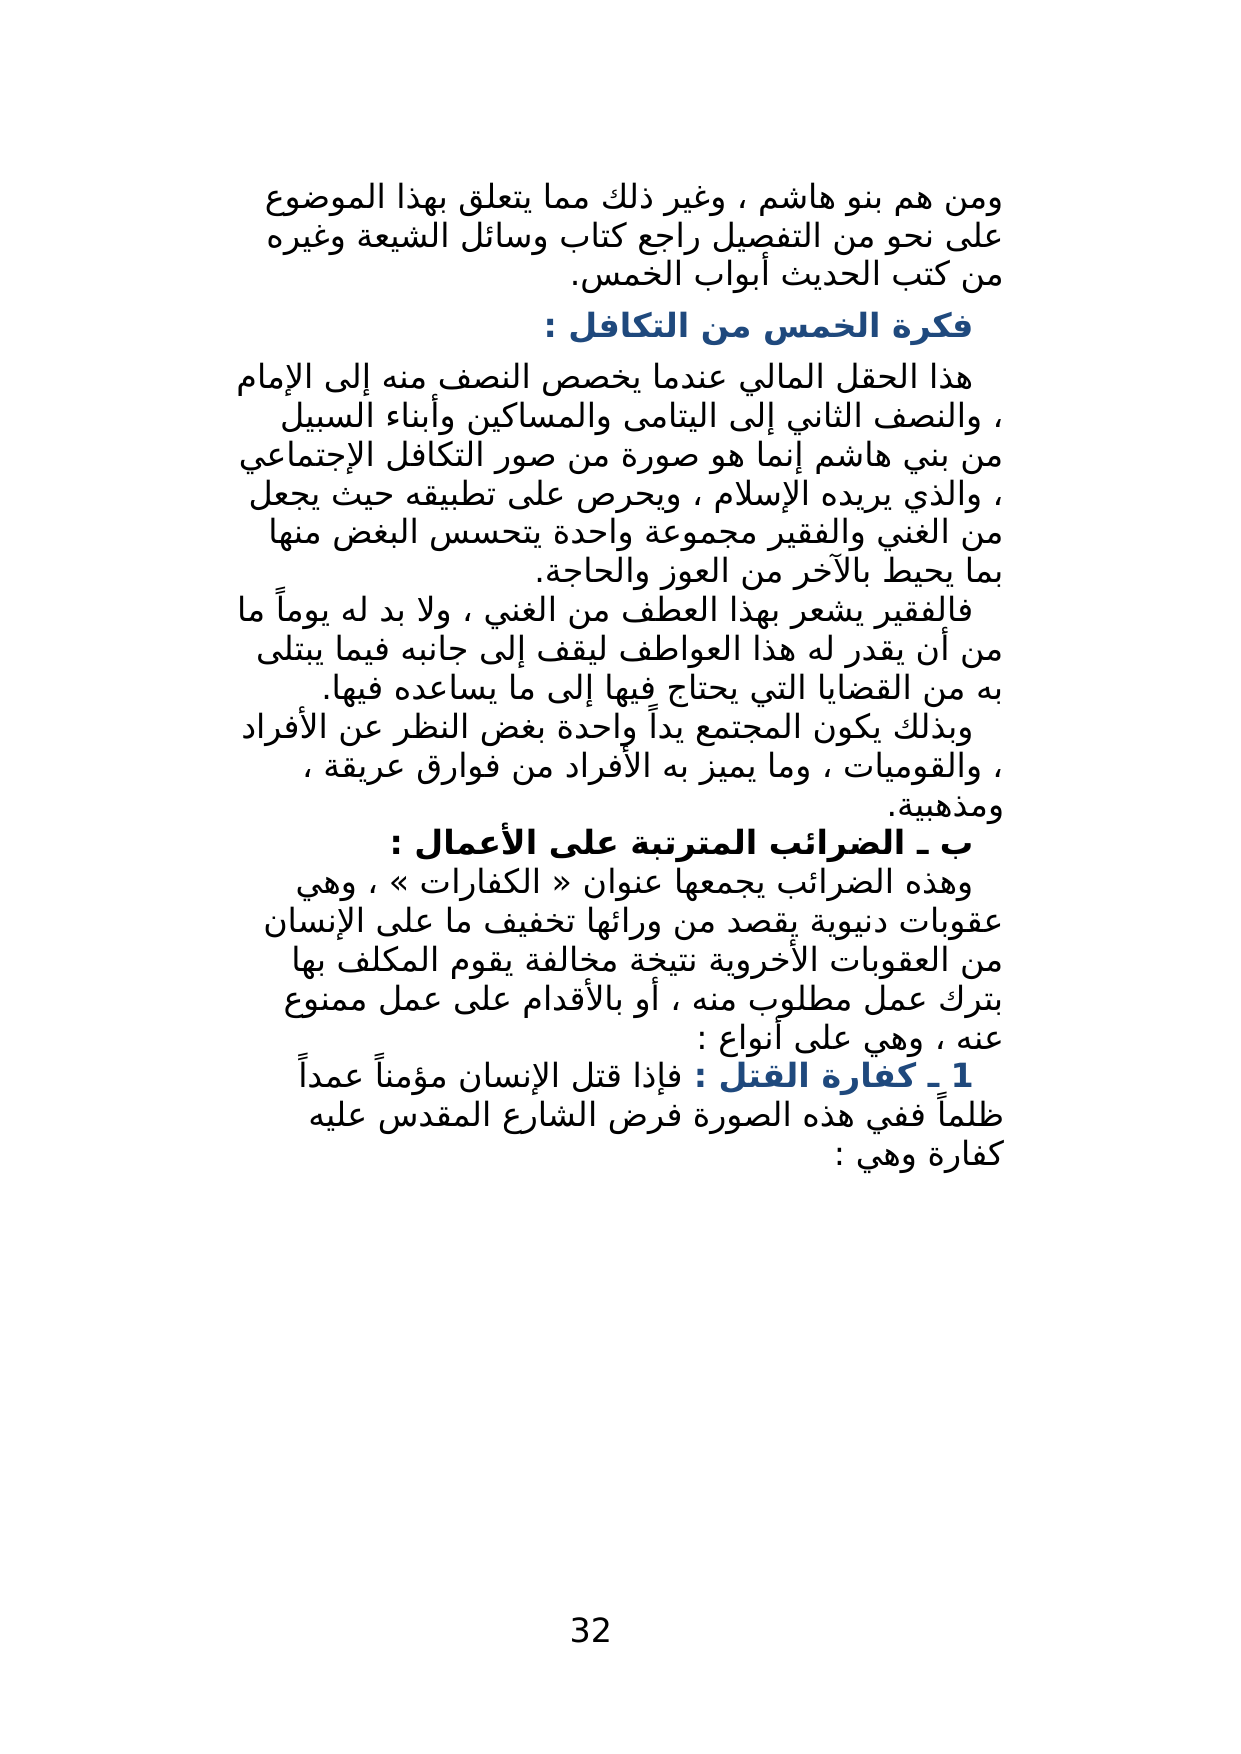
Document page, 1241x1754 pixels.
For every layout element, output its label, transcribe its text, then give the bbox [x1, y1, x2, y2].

text فالفقير يشعر بهذا العطف من الغني ، ولا بد له يوماً ما من أن يقدر له هذا العواطف ليقف إلى جانبه فيما يبتلى به من القضايا التي يحتاج فيها إلى ما يساعده فيها. [236, 591, 1004, 707]
text هذا الحقل المالي عندما يخصص النصف منه إلى الإمام ، والنصف الثاني إلى اليتامى والمساكين وأبناء السبيل من بني هاشم إنما هو صورة من صور التكافل الإجتماعي ، والذي يريده الإسلام ، ويحرص على تطبيقه حيث يجعل من الغني والفقير مجموعة واحدة يتحسس البغض منها بما يحيط بالآخر من العوز والحاجة. [236, 358, 1004, 591]
text وهذه الضرائب يجمعها عنوان « الكفارات » ، وهي عقوبات دنيوية يقصد من ورائها تخفيف ما على الإنسان من العقوبات الأخروية نتيخة مخالفة يقوم المكلف بها بترك عمل مطلوب منه ، أو بالأقدام على عمل ممنوع عنه ، وهي على أنواع : [236, 863, 1004, 1057]
text 1 ـ كفارة القتل : فإذا قتل الإنسان مؤمناً عمداً ظلماً ففي هذه الصورة فرض الشارع المقدس عليه كفارة وهي : [236, 1057, 1004, 1173]
text ب ـ الضرائب المترتبة على الأعمال : [236, 824, 1004, 863]
text وبذلك يكون المجتمع يداً واحدة بغض النظر عن الأفراد ، والقوميات ، وما يميز به الأفراد من فوارق عريقة ، ومذهبية. [236, 707, 1004, 824]
subtitle فكرة الخمس من التكافل : [236, 306, 1004, 345]
text ومن هم بنو هاشم ، وغير ذلك مما يتعلق بهذا الموضوع على نحو من التفصيل راجع كتاب وسائل الشيعة وغيره من كتب الحديث أبواب الخمس. [236, 177, 1004, 294]
